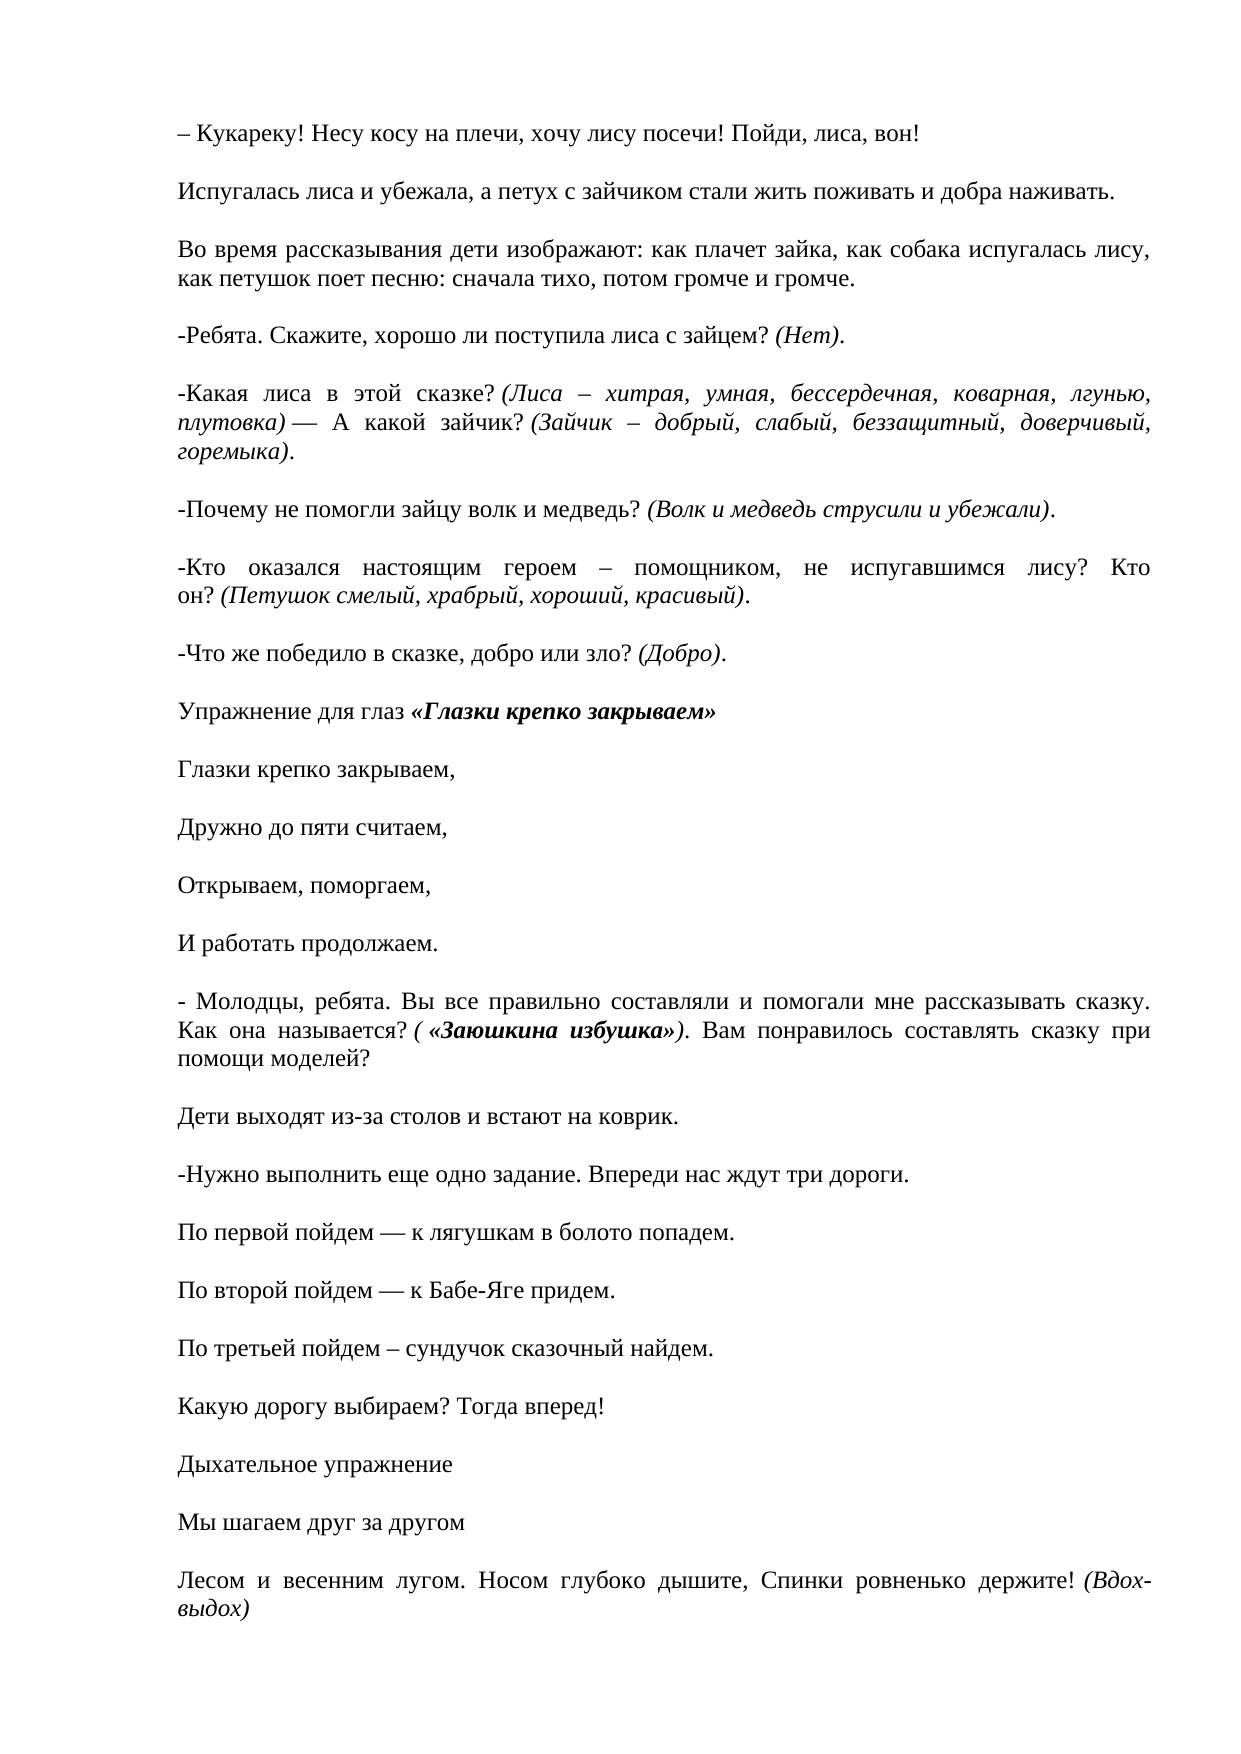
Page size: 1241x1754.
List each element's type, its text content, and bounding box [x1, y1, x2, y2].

text -Кто оказался настоящим героем – помощником, не испугавшимся лису? Кто он? (Петушок смелый, храбрый, хороший, красивый). [177, 552, 1152, 609]
text Дети выходят из-за столов и встают на коврик. [177, 1101, 1152, 1130]
text По первой пойдем — к лягушкам в болото попадем. [177, 1217, 1152, 1246]
text Мы шагаем друг за другом [177, 1507, 1152, 1536]
text Лесом и весенним лугом. Носом глубоко дышите, Спинки ровненько держите! (Вдох- выдох) [177, 1565, 1152, 1622]
text -Почему не помогли зайцу волк и медведь? (Волк и медведь струсили и убежали). [177, 494, 1152, 523]
text Испугалась лиса и убежала, а петух с зайчиком стали жить поживать и добра наживать. [177, 176, 1152, 205]
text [177, 118, 1152, 147]
text По третьей пойдем – сундучок сказочный найдем. [177, 1333, 1152, 1362]
text Дыхательное упражнение [177, 1449, 1152, 1478]
text Глазки крепко закрываем, [177, 754, 1152, 783]
text Открываем, поморгаем, [177, 870, 1152, 899]
text Упражнение для глаз «Глазки крепко закрываем» [177, 696, 1152, 725]
text Какую дорогу выбираем? Тогда вперед! [177, 1391, 1152, 1420]
text -Что же победило в сказке, добро или зло? (Добро). [177, 638, 1152, 667]
text Дружно до пяти считаем, [177, 812, 1152, 841]
text И работать продолжаем. [177, 928, 1152, 957]
text -Нужно выполнить еще одно задание. Впереди нас ждут три дороги. [177, 1159, 1152, 1188]
text - Молодцы, ребята. Вы все правильно составляли и помогали мне рассказывать сказку. Как она называется? ( «Заюшкина избушка»). Вам понравилось составлять сказку при помощи моделей? [177, 986, 1152, 1072]
text -Ребята. Скажите, хорошо ли поступила лиса с зайцем? (Нет). [177, 321, 1152, 349]
text Во время рассказывания дети изображают: как плачет зайка, как собака испугалась лису, как петушок поет песню: сначала тихо, потом громче и громче. [177, 234, 1152, 291]
text -Какая лиса в этой сказке? (Лиса – хитрая, умная, бессердечная, коварная, лгунью, плутовка) — А какой зайчик? (Зайчик – добрый, слабый, беззащитный, доверчивый, горемыка). [177, 378, 1152, 465]
text По второй пойдем — к Бабе-Яге придем. [177, 1275, 1152, 1304]
